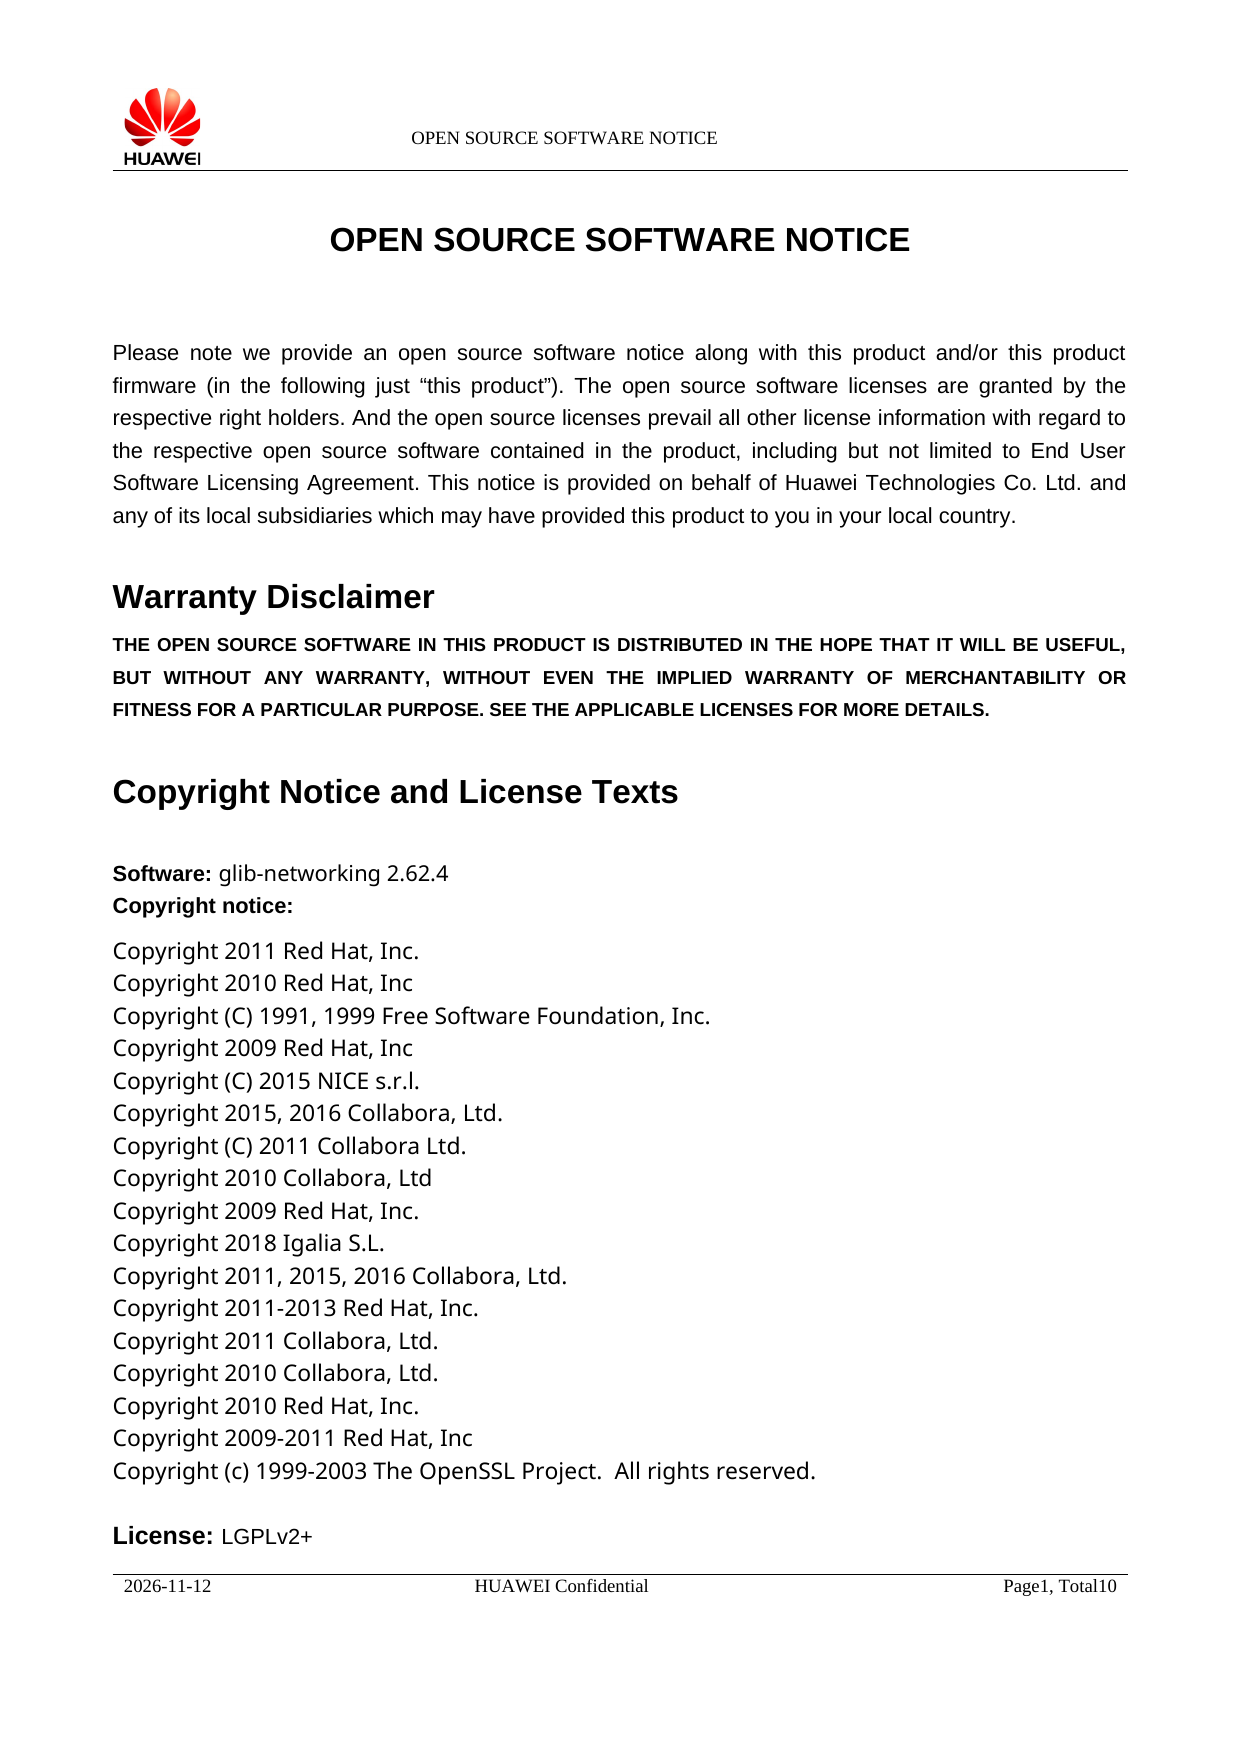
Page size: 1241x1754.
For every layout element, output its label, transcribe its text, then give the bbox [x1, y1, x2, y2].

picture [124, 88, 201, 165]
text OPEN SOURCE SOFTWARE NOTICE [112, 206, 1128, 271]
text License: LGPLv2+ [112, 1519, 1128, 1551]
text Please note we provide an open source software notice along with this product and/or this product firmware (in the following just “this product”). The open source software licenses are granted by the respective right holders. And the open source licenses prevail all other license information with regard to the respective open source software contained in the product, including but not limited to End User Software Licensing Agreement. This notice is provided on behalf of Huawei Technologies Co. Ltd. and any of its local subsidiaries which may have provided this product to you in your local country. [112, 336, 1128, 531]
text Warranty Disclaimer [112, 564, 1128, 629]
text Copyright Notice and License Texts [112, 759, 1128, 824]
text Copyright notice: [112, 889, 1128, 921]
text The open source software in this product is distributed in the hope that it will be useful, but WITHOUT ANY WARRANTY, without even the implied warranty of MERCHANTABILITY or FITNESS FOR A PARTICULAR PURPOSE. See the applicable licenses for more details. [112, 629, 1128, 726]
title Software: glib-networking 2.62.4 [112, 856, 1128, 889]
text Copyright 2011 Red Hat, Inc. Copyright 2010 Red Hat, Inc Copyright (C) 1991, 1999 Free Software Foundation, Inc. Copyright 2009 Red Hat, Inc Copyright (C) 2015 NICE s.r.l. Copyright 2015, 2016 Collabora, Ltd. Copyright (C) 2011 Collabora Ltd. Copyright 2010 Collabora, Ltd Copyright 2009 Red Hat, Inc. Copyright 2018 Igalia S.L. Copyright 2011, 2015, 2016 Collabora, Ltd. Copyright 2011-2013 Red Hat, Inc. Copyright 2011 Collabora, Ltd. Copyright 2010 Collabora, Ltd. Copyright 2010 Red Hat, Inc. Copyright 2009-2011 Red Hat, Inc Copyright (c) 1999-2003 The OpenSSL Project. All rights reserved. [112, 934, 1128, 1519]
